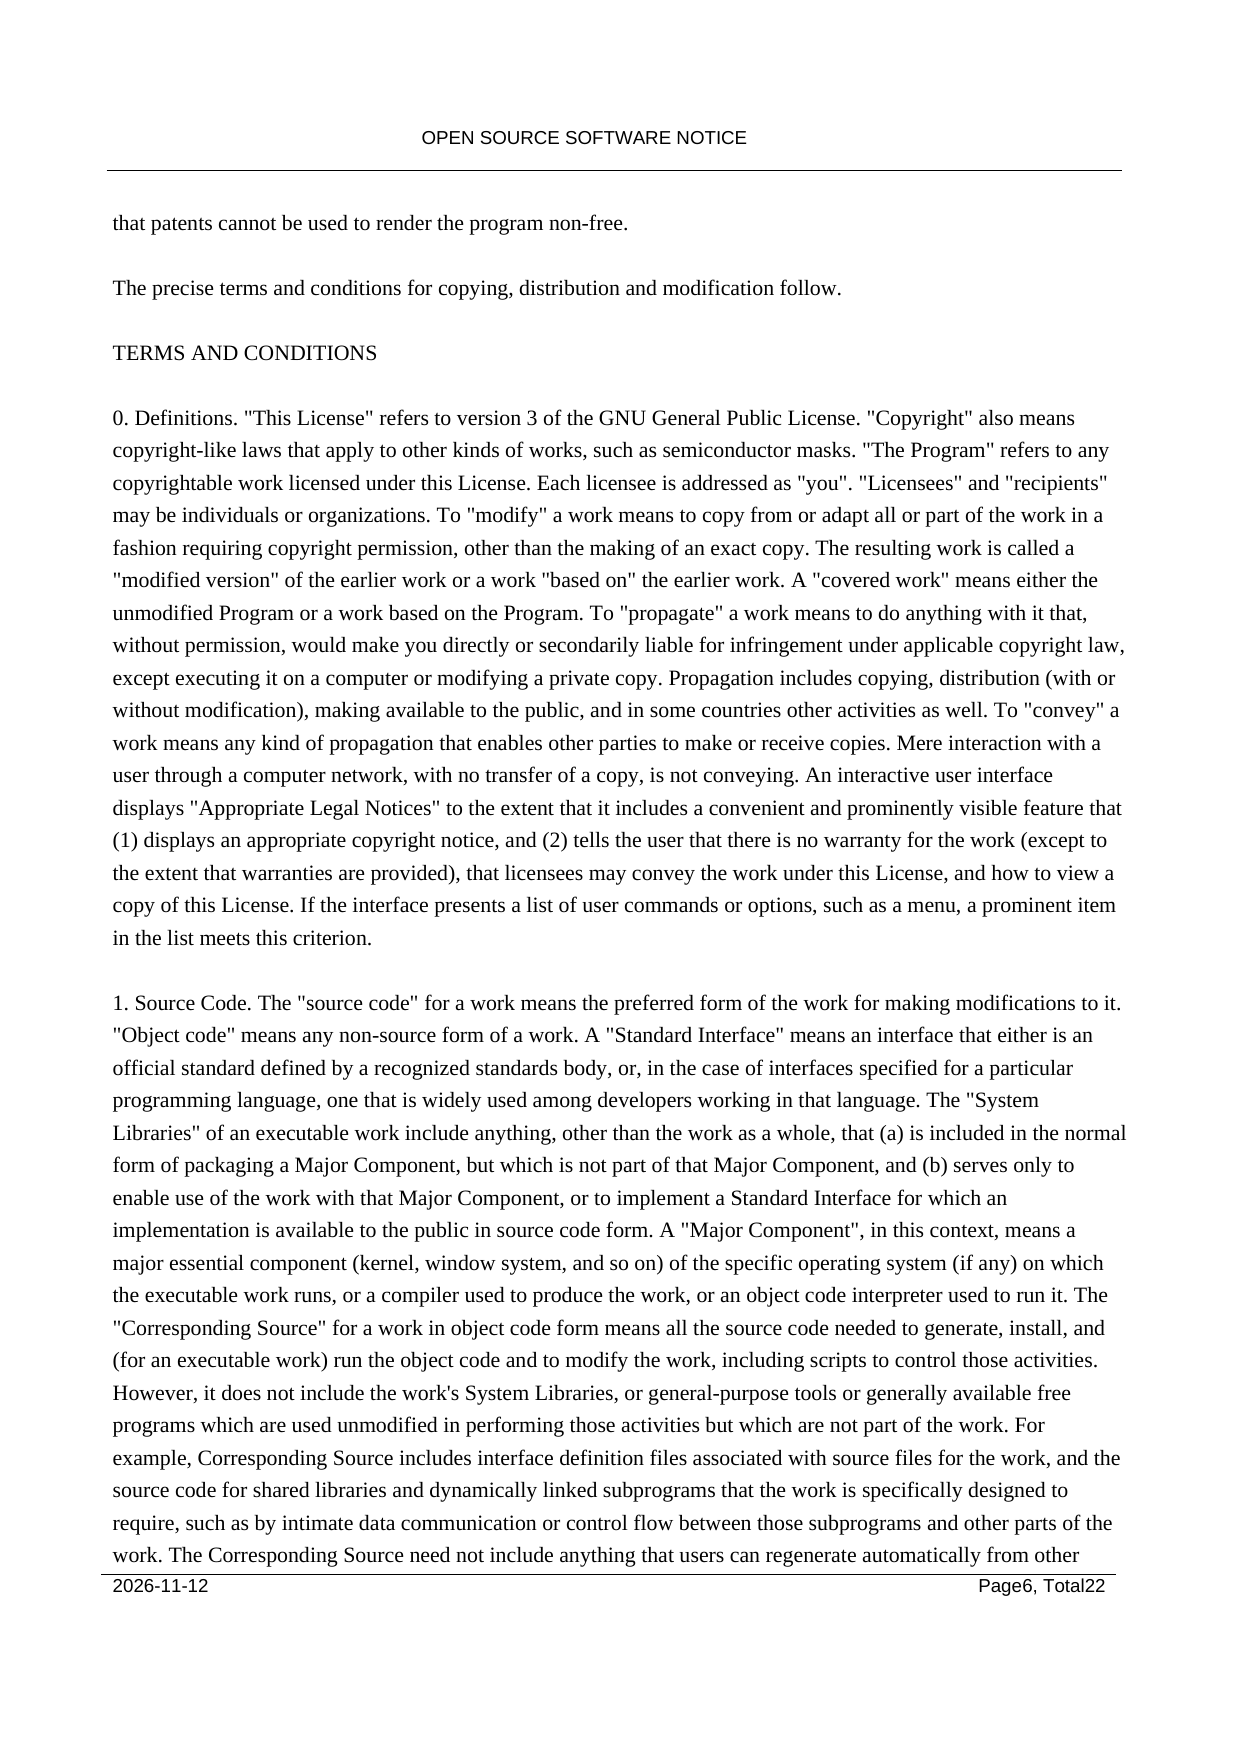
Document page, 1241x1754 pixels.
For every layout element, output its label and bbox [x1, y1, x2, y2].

text [112, 206, 1128, 1571]
